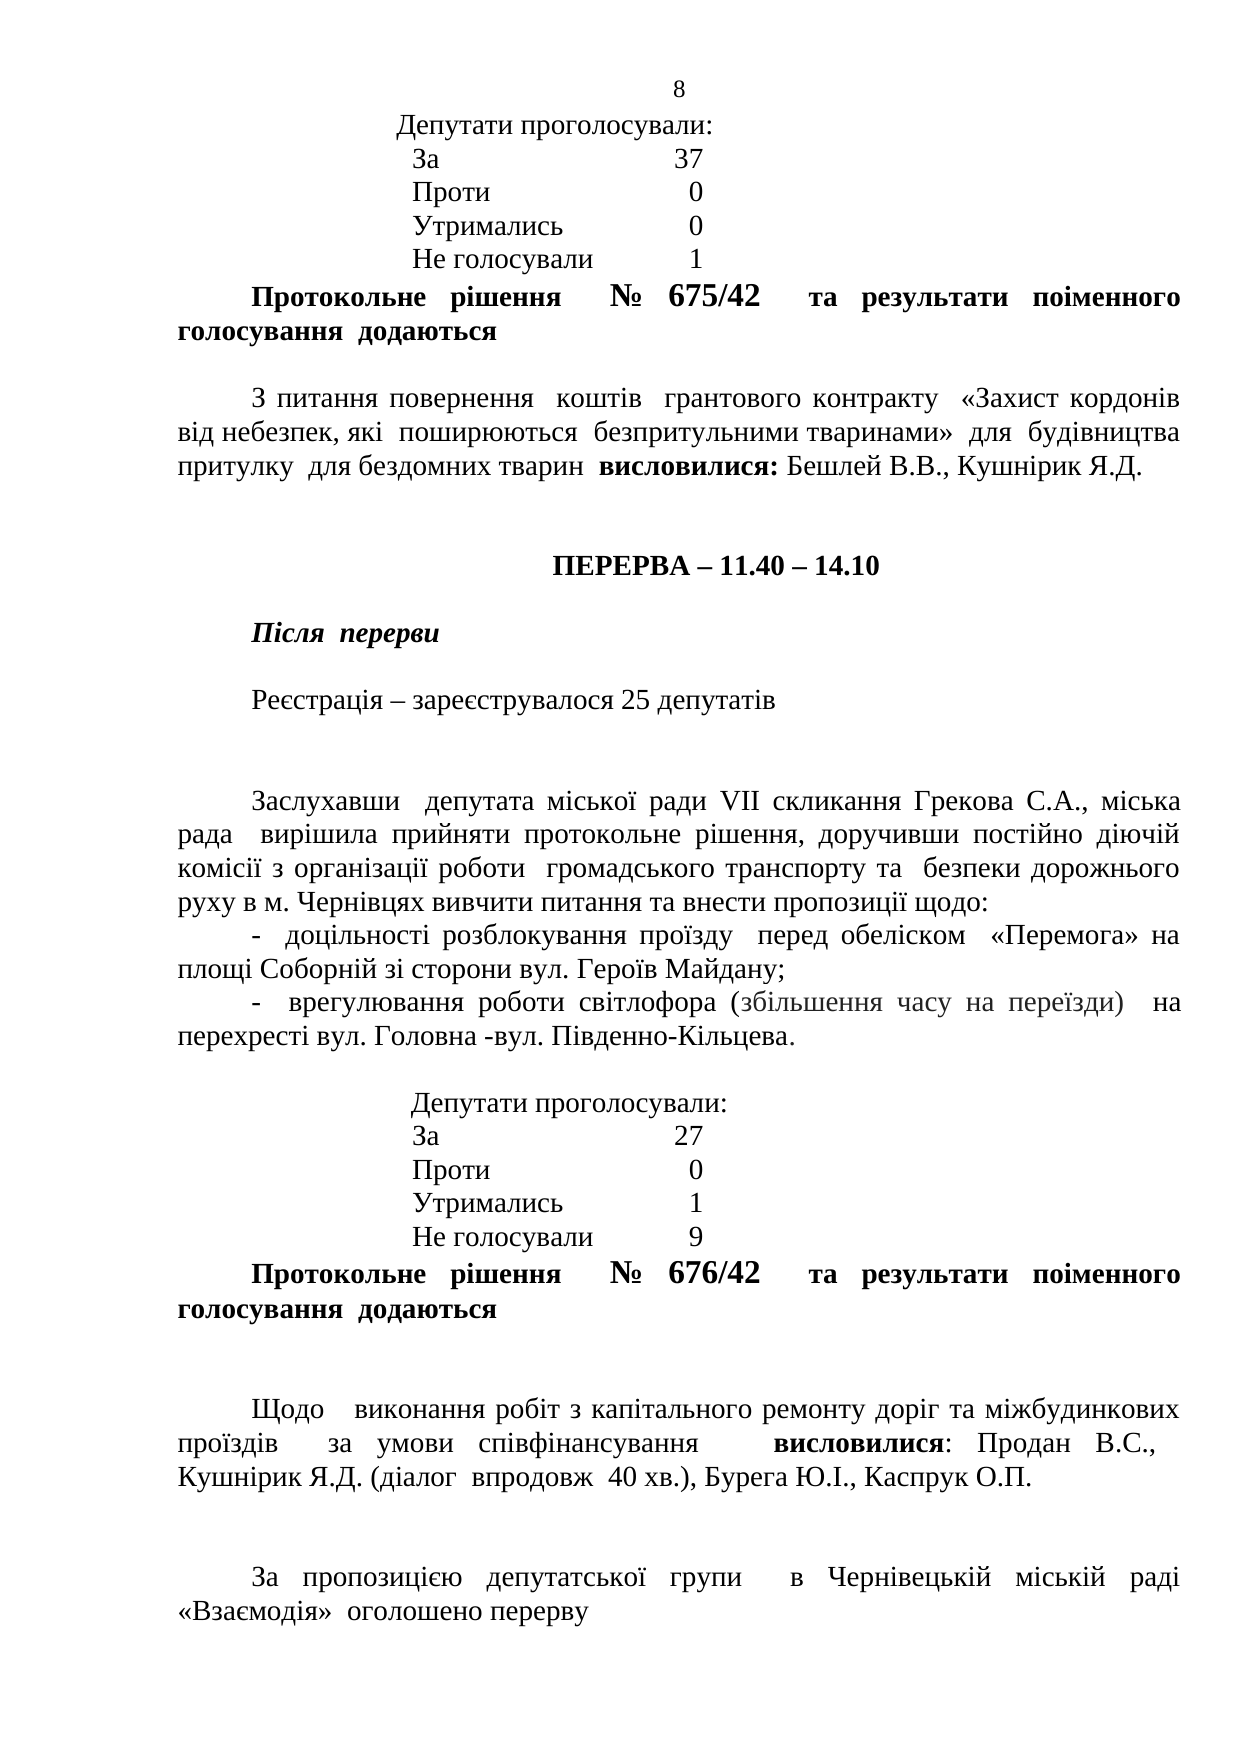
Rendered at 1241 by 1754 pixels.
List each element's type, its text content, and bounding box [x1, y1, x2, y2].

table_cell 1 [663, 1186, 751, 1219]
text - врегулювання роботи світлофора (збільшення часу на переїзди) на перехресті вул. Головна -вул. Південно-Кільцева. [796, 984, 1181, 1051]
table_cell Проти [401, 175, 663, 208]
text ПЕРЕРВА – 11.40 – 14.10 [177, 548, 1181, 582]
text Депутати проголосували: [177, 1085, 1181, 1118]
table_cell Утримались [401, 208, 663, 242]
text - врегулювання роботи світлофора (збільшення часу на переїзди) на перехресті вул. Головна -вул. Південно-Кільцева. [177, 984, 788, 1051]
table_header За [401, 1119, 663, 1152]
table_header 27 [663, 1119, 751, 1152]
text Реєстрація – зареєструвалося 25 депутатів [177, 682, 1181, 716]
table_cell 0 [663, 208, 751, 242]
table_header 37 [663, 141, 751, 174]
table_cell Проти [401, 1152, 663, 1186]
text Протокольне рішення № 676/42 та результати поіменного голосування додаються [177, 1253, 1181, 1324]
text З питання повернення коштів грантового контракту «Захист кордонів від небезпек, які поширюються безпритульними тваринами» для будівництва притулку для бездомних тварин висловилися: Бешлей В.В., Кушнірик Я.Д. [177, 381, 1181, 481]
text - доцільності розблокування проїзду перед обеліском «Перемога» на площі Соборній зі сторони вул. Героїв Майдану; [177, 917, 1181, 984]
table_cell Не голосували [401, 242, 663, 275]
text Протокольне рішення № 675/42 та результати поіменного голосування додаються [177, 275, 1181, 347]
text Заслухавши депутата міської ради VІІ скликання Грекова С.А., міська рада вирішила прийняти протокольне рішення, доручивши постійно діючій комісії з організації роботи громадського транспорту та безпеки дорожнього руху в м. Чернівцях вивчити питання та внести пропозиції щодо: [177, 783, 1181, 917]
text Депутати проголосували: [177, 107, 1181, 141]
table_cell Утримались [401, 1186, 663, 1219]
table_cell 1 [663, 242, 751, 275]
table_cell 0 [663, 175, 751, 208]
table_cell Не голосували [401, 1219, 663, 1253]
text Щодо виконання робіт з капітального ремонту доріг та міжбудинкових проїздів за умови співфінансування висловилися: Продан В.С., Кушнірик Я.Д. (діалог впродовж 40 хв.), Бурега Ю.І., Каспрук О.П. [177, 1392, 1181, 1492]
table_header За [401, 141, 663, 174]
table_cell 9 [663, 1219, 751, 1253]
table_cell 0 [663, 1152, 751, 1186]
text За пропозицією депутатської групи в Чернівецькій міській раді «Взаємодія» оголошено перерву [177, 1559, 1181, 1626]
text Після перерви [177, 615, 1181, 649]
